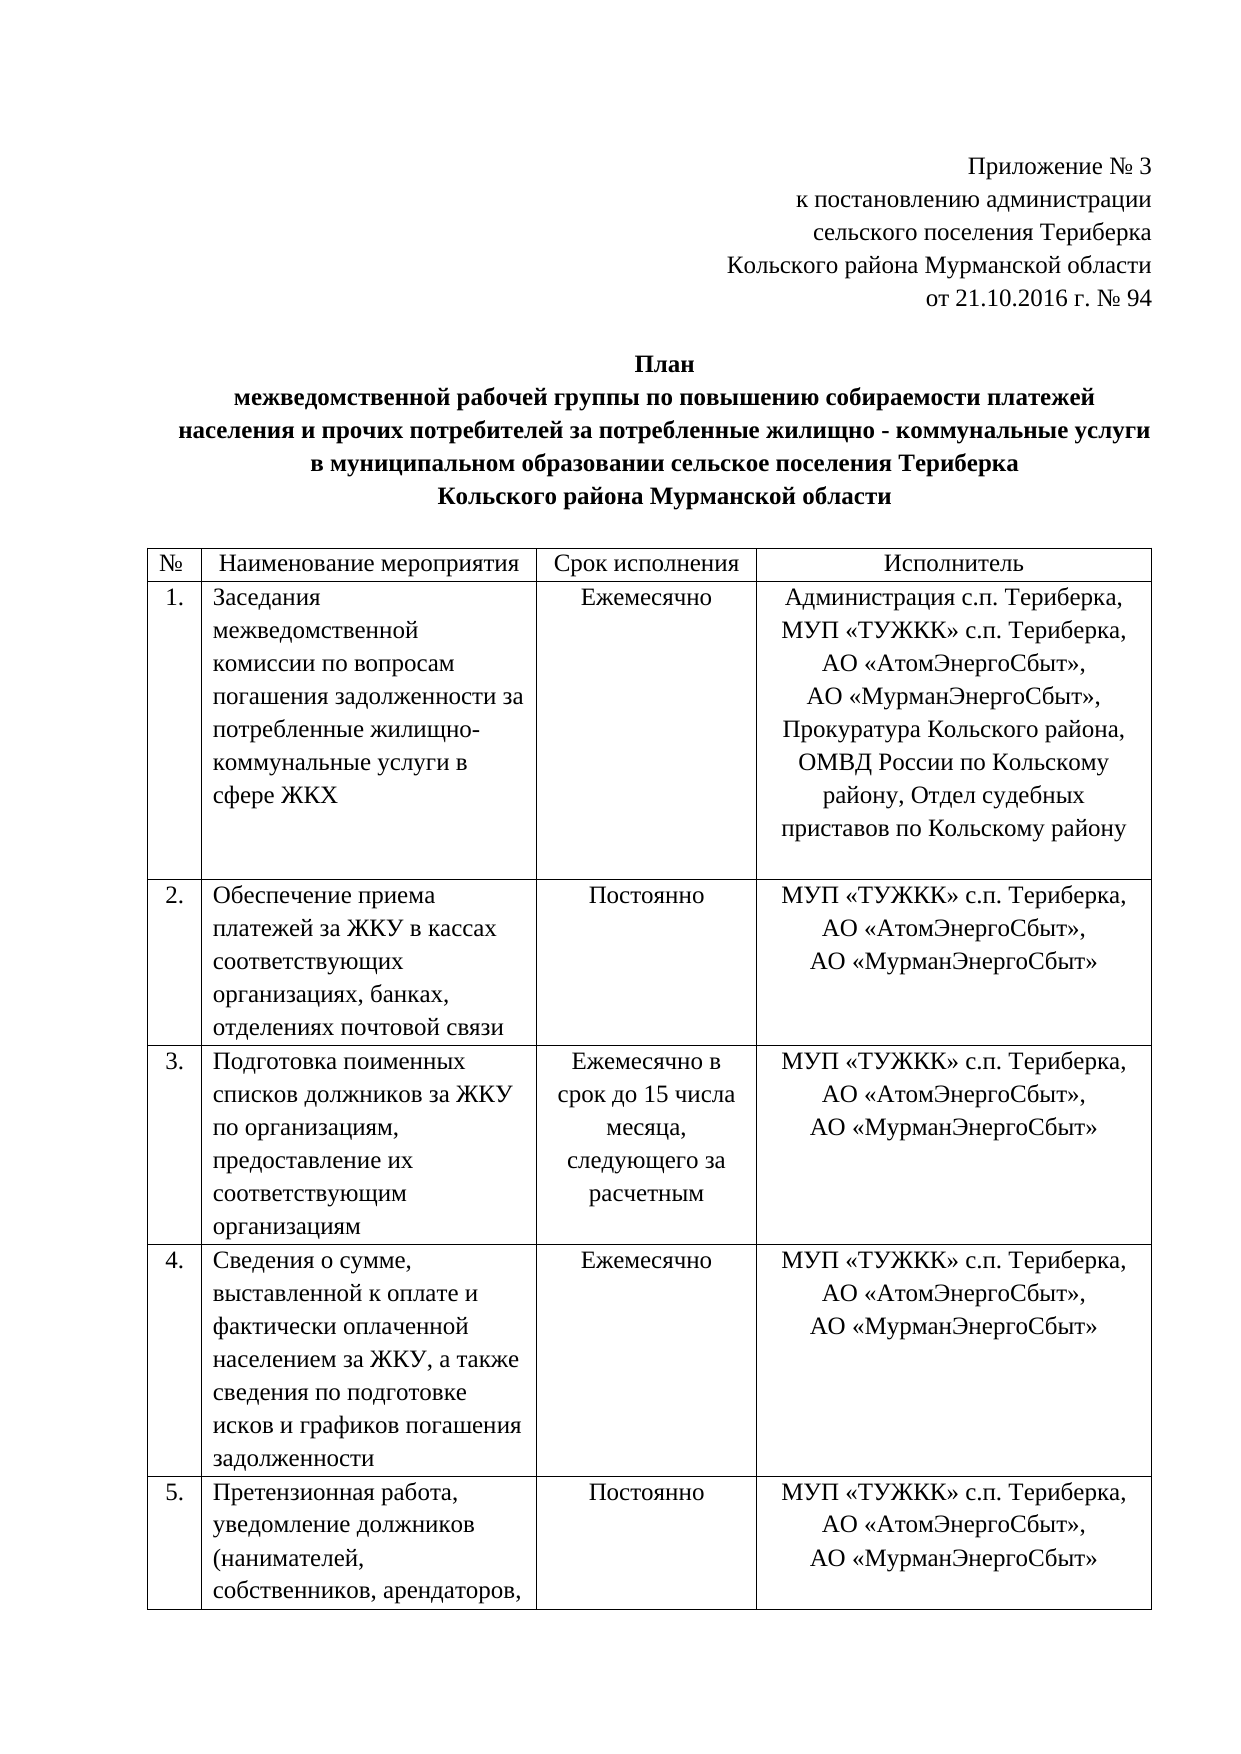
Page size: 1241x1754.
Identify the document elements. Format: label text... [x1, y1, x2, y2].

table_cell Ежемесячно в срок до 15 числа месяца, следующего за расчетным [537, 1046, 756, 1244]
table_cell 2. [148, 880, 201, 1045]
table_cell Администрация с.п. Териберка, МУП «ТУЖКК» с.п. Териберка, АО «АтомЭнергоСбыт», АО «МурманЭнергоСбыт», Прокуратура Кольского района, ОМВД России по Кольскому району, Отдел судебных приставов по Кольскому району [757, 582, 1151, 879]
table_cell Постоянно [537, 1477, 756, 1609]
table_cell Подготовка поименных списков должников за ЖКУ по организациям, предоставление их соответствующим организациям [202, 1046, 536, 1244]
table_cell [202, 1477, 536, 1609]
table_header № [148, 549, 201, 581]
table_cell 1. [148, 582, 201, 879]
table_cell Сведения о сумме, выставленной к оплате и фактически оплаченной населением за ЖКУ, а также сведения по подготовке исков и графиков погашения задолженности [202, 1245, 536, 1476]
table_cell 4. [148, 1245, 201, 1476]
text сельского поселения Териберка [177, 217, 1152, 246]
table_cell Заседания межведомственной комиссии по вопросам погашения задолженности за потребленные жилищно-коммунальные услуги в сфере ЖКХ [202, 582, 536, 879]
text Кольского района Мурманской области [177, 250, 1152, 279]
text План [177, 349, 1152, 378]
table_cell 3. [148, 1046, 201, 1244]
text от 21.10.2016 г. № 94 [177, 283, 1152, 312]
text межведомственной рабочей группы по повышению собираемости платежей населения и прочих потребителей за потребленные жилищно - коммунальные услуги в муниципальном образовании сельское поселения Териберка Кольского района Мурманской области [177, 382, 1152, 510]
text Приложение № 3 [177, 151, 1152, 180]
table_header Наименование мероприятия [202, 549, 536, 581]
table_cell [757, 1477, 1151, 1609]
table_cell Ежемесячно [537, 582, 756, 879]
table_cell Обеспечение приема платежей за ЖКУ в кассах соответствующих организациях, банках, отделениях почтовой связи [202, 880, 536, 1045]
table_cell МУП «ТУЖКК» с.п. Териберка, АО «АтомЭнергоСбыт», АО «МурманЭнергоСбыт» [757, 1245, 1151, 1476]
table_header Исполнитель [757, 549, 1151, 581]
table_cell МУП «ТУЖКК» с.п. Териберка, АО «АтомЭнергоСбыт», АО «МурманЭнергоСбыт» [757, 1046, 1151, 1244]
table_cell 5. [148, 1477, 201, 1609]
table_cell Постоянно [537, 880, 756, 1045]
text к постановлению администрации [177, 184, 1152, 213]
table_cell Ежемесячно [537, 1245, 756, 1476]
table_header Срок исполнения [537, 549, 756, 581]
table_cell МУП «ТУЖКК» с.п. Териберка, АО «АтомЭнергоСбыт», АО «МурманЭнергоСбыт» [757, 880, 1151, 1045]
